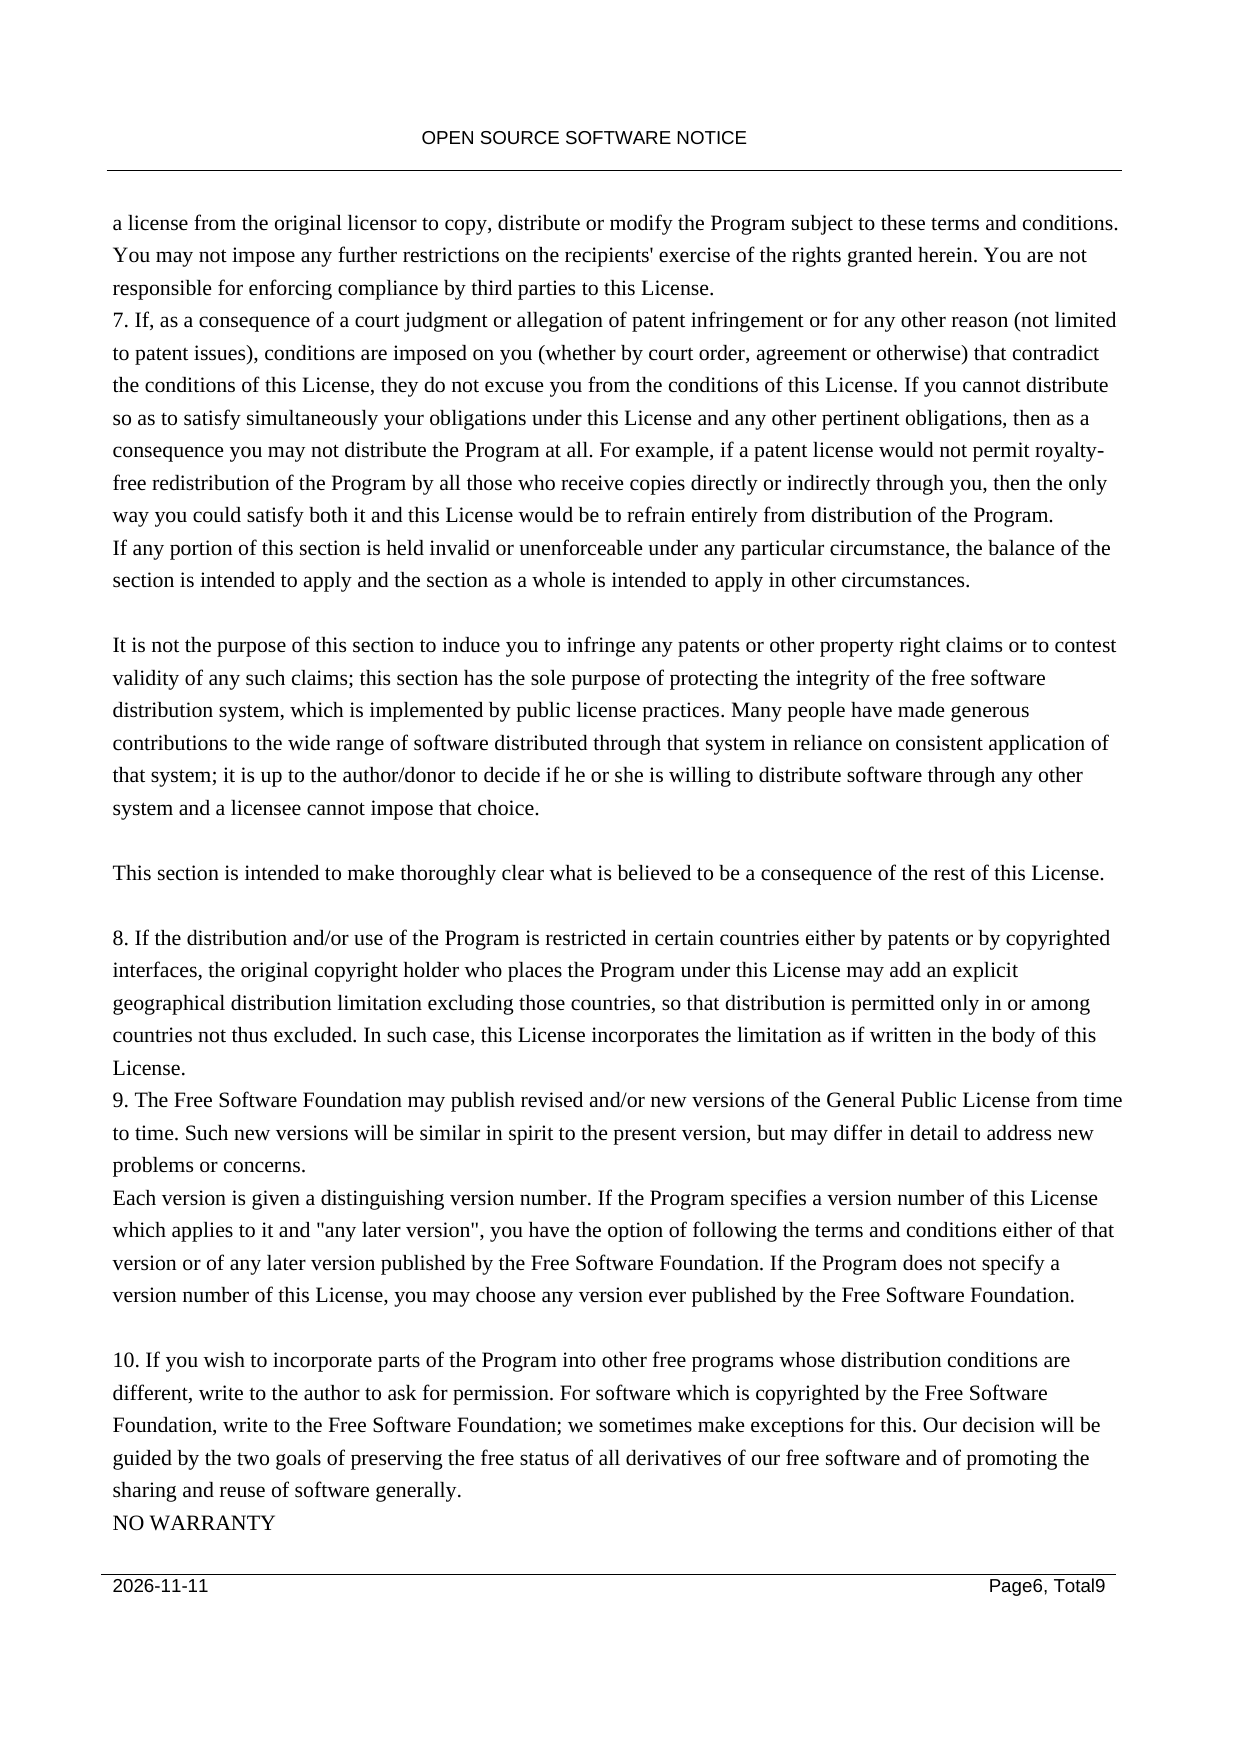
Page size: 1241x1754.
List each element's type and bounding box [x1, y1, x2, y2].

text [112, 206, 1128, 1539]
